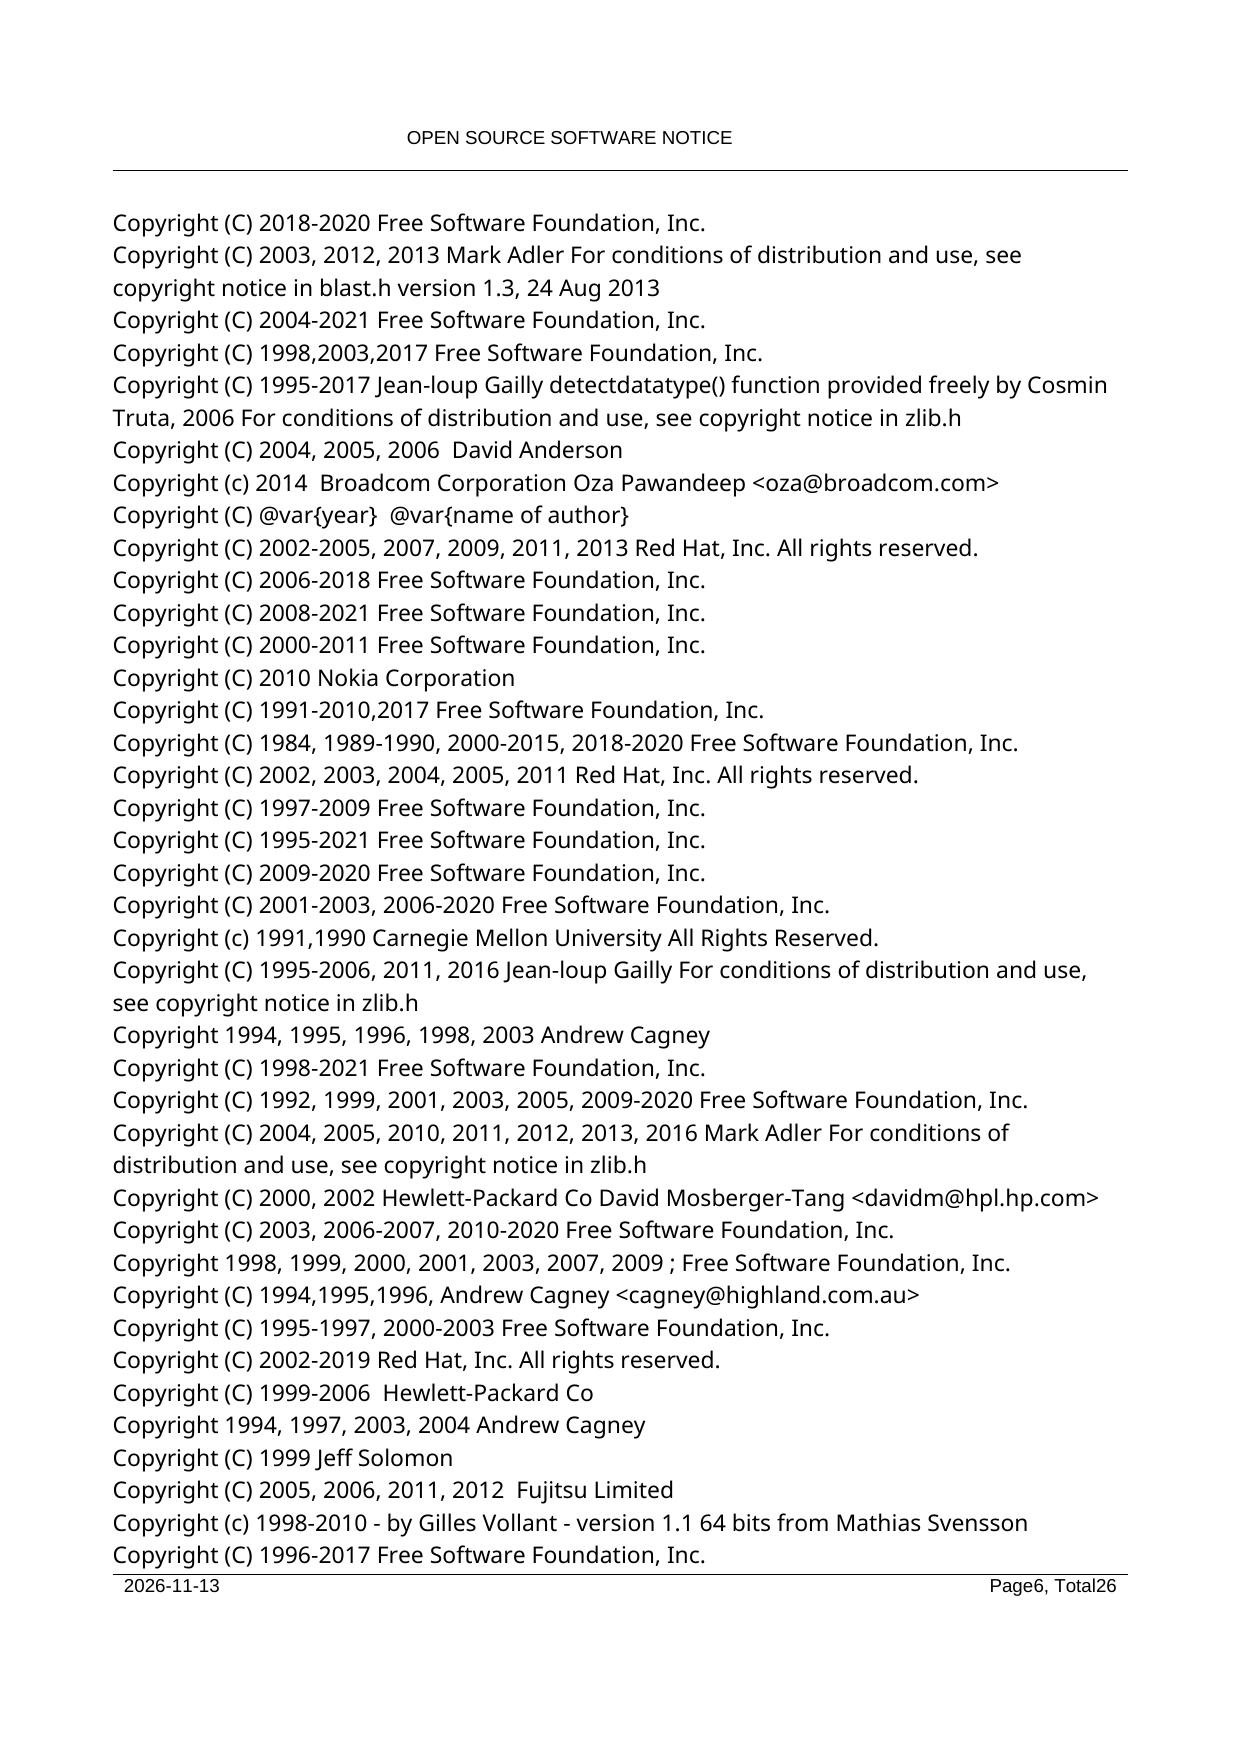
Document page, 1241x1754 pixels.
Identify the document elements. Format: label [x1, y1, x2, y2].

text [112, 206, 1128, 1571]
